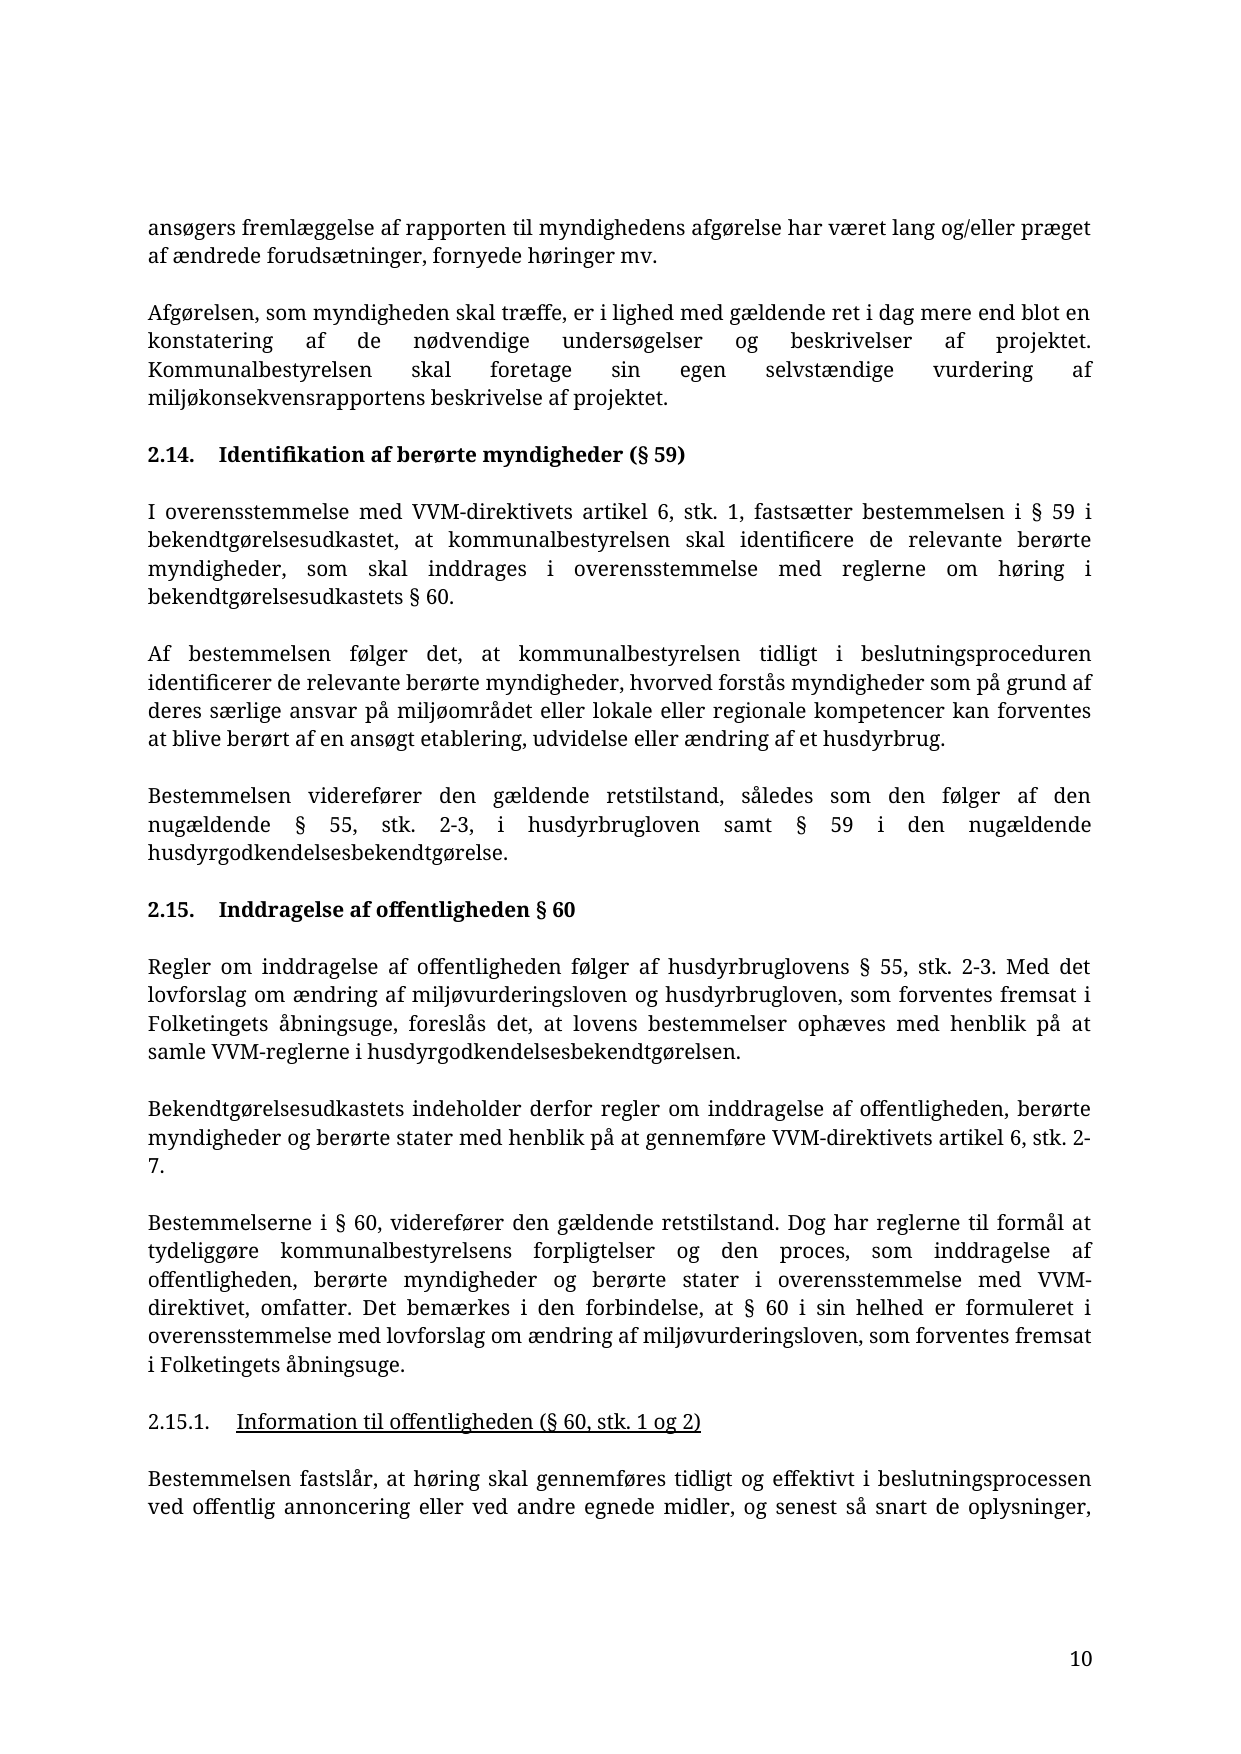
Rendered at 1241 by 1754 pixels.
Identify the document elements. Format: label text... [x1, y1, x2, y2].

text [148, 213, 1092, 269]
text Regler om inddragelse af offentligheden følger af husdyrbruglovens § 55, stk. 2-3. Med det lovforslag om ændring af miljøvurderingsloven og husdyrbrugloven, som forventes fremsat i Folketingets åbningsuge, foreslås det, at lovens bestemmelser ophæves med henblik på at samle VVM-reglerne i husdyrgodkendelsesbekendtgørelsen. [148, 952, 1092, 1066]
text Bestemmelserne i § 60, viderefører den gældende retstilstand. Dog har reglerne til formål at tydeliggøre kommunalbestyrelsens forpligtelser og den proces, som inddragelse af offentligheden, berørte myndigheder og berørte stater i overensstemmelse med VVM-direktivet, omfatter. Det bemærkes i den forbindelse, at § 60 i sin helhed er formuleret i overensstemmelse med lovforslag om ændring af miljøvurderingsloven, som forventes fremsat i Folketingets åbningsuge. [148, 1208, 1092, 1378]
text Bestemmelsen viderefører den gældende retstilstand, således som den følger af den nugældende § 55, stk. 2-3, i husdyrbrugloven samt § 59 i den nugældende husdyrgodkendelsesbekendtgørelse. [148, 781, 1092, 867]
text Afgørelsen, som myndigheden skal træffe, er i lighed med gældende ret i dag mere end blot en konstatering af de nødvendige undersøgelser og beskrivelser af projektet. Kommunalbestyrelsen skal foretage sin egen selvstændige vurdering af miljøkonsekvensrapportens beskrivelse af projektet. [148, 298, 1092, 412]
list Information til offentligheden (§ 60, stk. 1 og 2) [148, 1407, 1092, 1435]
text I overensstemmelse med VVM-direktivets artikel 6, stk. 1, fastsætter bestemmelsen i § 59 i bekendtgørelsesudkastet, at kommunalbestyrelsen skal identificere de relevante berørte myndigheder, som skal inddrages i overensstemmelse med reglerne om høring i bekendtgørelsesudkastets § 60. [148, 497, 1092, 611]
text Bekendtgørelsesudkastets indeholder derfor regler om inddragelse af offentligheden, berørte myndigheder og berørte stater med henblik på at gennemføre VVM-direktivets artikel 6, stk. 2-7. [148, 1094, 1092, 1179]
text Af bestemmelsen følger det, at kommunalbestyrelsen tidligt i beslutningsproceduren identificerer de relevante berørte myndigheder, hvorved forstås myndigheder som på grund af deres særlige ansvar på miljøområdet eller lokale eller regionale kompetencer kan forventes at blive berørt af en ansøgt etablering, udvidelse eller ændring af et husdyrbrug. [148, 639, 1092, 753]
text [148, 1464, 1092, 1521]
list Identifikation af berørte myndigheder (§ 59) [148, 440, 1092, 468]
list Inddragelse af offentligheden § 60 [148, 895, 1092, 923]
